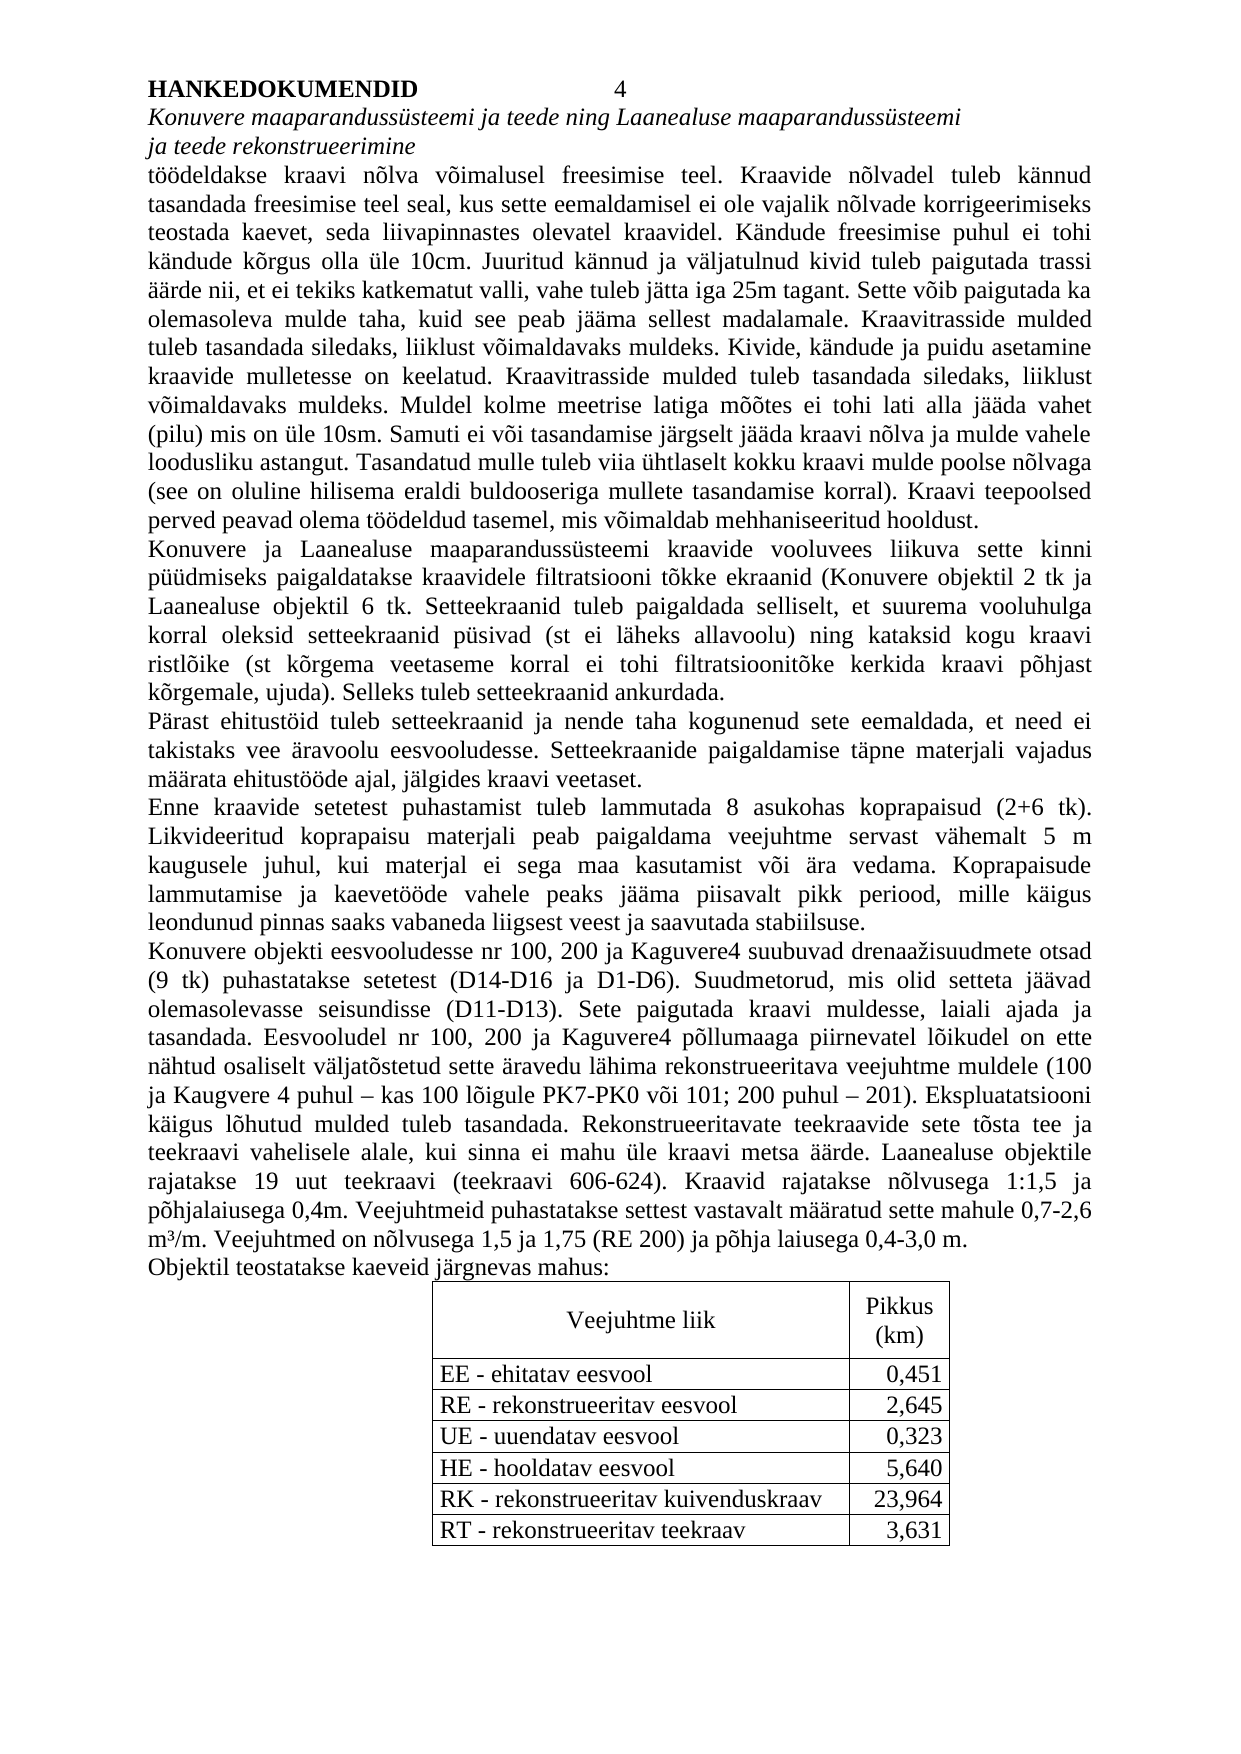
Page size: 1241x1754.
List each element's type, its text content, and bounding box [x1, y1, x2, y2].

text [148, 160, 1093, 534]
table_cell UE - uuendatav eesvool [433, 1421, 849, 1452]
table_cell 0,323 [850, 1421, 949, 1452]
table_cell HE - hooldatav eesvool [433, 1453, 849, 1483]
table_header Pikkus (km) [850, 1282, 949, 1358]
text Pärast ehitustöid tuleb setteekraanid ja nende taha kogunenud sete eemaldada, et need ei takistaks vee äravoolu eesvooludesse. Setteekraanide paigaldamise täpne materjali vajadus määrata ehitustööde ajal, jälgides kraavi veetaset. [148, 706, 1093, 792]
table_cell RE - rekonstrueeritav eesvool [433, 1390, 849, 1420]
table_cell RK - rekonstrueeritav kuivenduskraav [433, 1484, 849, 1514]
text Objektil teostatakse kaeveid järgnevas mahus: [148, 1252, 1093, 1281]
text Konuvere ja Laanealuse maaparandussüsteemi kraavide vooluvees liikuva sette kinni püüdmiseks paigaldatakse kraavidele filtratsiooni tõkke ekraanid (Konuvere objektil 2 tk ja Laanealuse objektil 6 tk. Setteekraanid tuleb paigaldada selliselt, et suurema vooluhulga korral oleksid setteekraanid püsivad (st ei läheks allavoolu) ning kataksid kogu kraavi ristlõike (st kõrgema veetaseme korral ei tohi filtratsioonitõke kerkida kraavi põhjast kõrgemale, ujuda). Selleks tuleb setteekraanid ankurdada. [148, 534, 1093, 706]
table_cell 3,631 [850, 1515, 949, 1545]
table_cell 5,640 [850, 1453, 949, 1483]
table_cell 0,451 [850, 1359, 949, 1389]
table_cell 23,964 [850, 1484, 949, 1514]
text Enne kraavide setetest puhastamist tuleb lammutada 8 asukohas koprapaisud (2+6 tk). Likvideeritud koprapaisu materjali peab paigaldama veejuhtme servast vähemalt 5 m kaugusele juhul, kui materjal ei sega maa kasutamist või ära vedama. Koprapaisude lammutamise ja kaevetööde vahele peaks jääma piisavalt pikk periood, mille käigus leondunud pinnas saaks vabaneda liigsest veest ja saavutada stabiilsuse. [148, 792, 1093, 936]
table_cell RT - rekonstrueeritav teekraav [433, 1515, 849, 1545]
table_cell 2,645 [850, 1390, 949, 1420]
table_cell EE - ehitatav eesvool [433, 1359, 849, 1389]
text Konuvere objekti eesvooludesse nr 100, 200 ja Kaguvere4 suubuvad drenaažisuudmete otsad (9 tk) puhastatakse setetest (D14-D16 ja D1-D6). Suudmetorud, mis olid setteta jäävad olemasolevasse seisundisse (D11-D13). Sete paigutada kraavi muldesse, laiali ajada ja tasandada. Eesvooludel nr 100, 200 ja Kaguvere4 põllumaaga piirnevatel lõikudel on ette nähtud osaliselt väljatõstetud sette äravedu lähima rekonstrueeritava veejuhtme muldele (100 ja Kaugvere 4 puhul – kas 100 lõigule PK7-PK0 või 101; 200 puhul – 201). Ekspluatatsiooni käigus lõhutud mulded tuleb tasandada. Rekonstrueeritavate teekraavide sete tõsta tee ja teekraavi vahelisele alale, kui sinna ei mahu üle kraavi metsa äärde. Laanealuse objektile rajatakse 19 uut teekraavi (teekraavi 606-624). Kraavid rajatakse nõlvusega 1:1,5 ja põhjalaiusega 0,4m. Veejuhtmeid puhastatakse settest vastavalt määratud sette mahule 0,7-2,6 m³/m. Veejuhtmed on nõlvusega 1,5 ja 1,75 (RE 200) ja põhja laiusega 0,4-3,0 m. [148, 936, 1093, 1252]
table_header Veejuhtme liik [433, 1282, 849, 1358]
